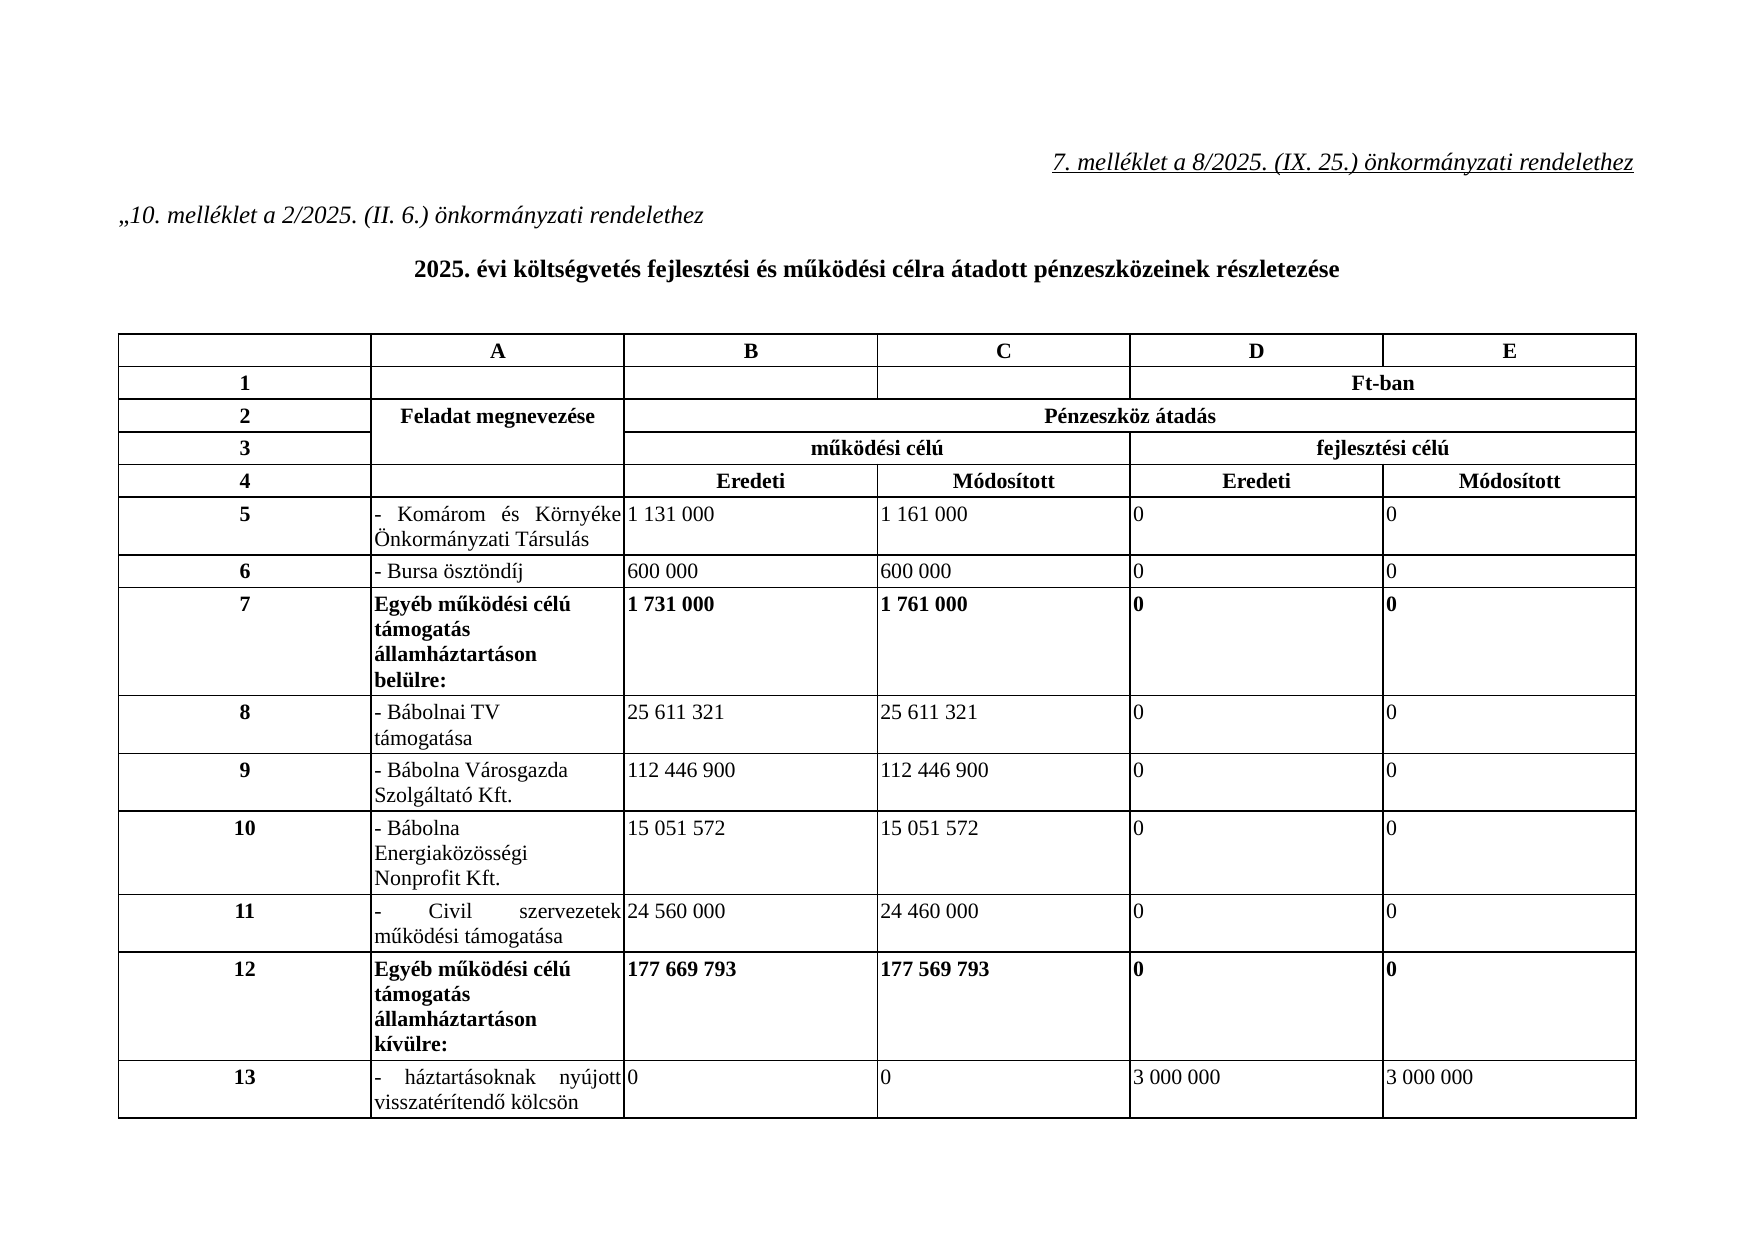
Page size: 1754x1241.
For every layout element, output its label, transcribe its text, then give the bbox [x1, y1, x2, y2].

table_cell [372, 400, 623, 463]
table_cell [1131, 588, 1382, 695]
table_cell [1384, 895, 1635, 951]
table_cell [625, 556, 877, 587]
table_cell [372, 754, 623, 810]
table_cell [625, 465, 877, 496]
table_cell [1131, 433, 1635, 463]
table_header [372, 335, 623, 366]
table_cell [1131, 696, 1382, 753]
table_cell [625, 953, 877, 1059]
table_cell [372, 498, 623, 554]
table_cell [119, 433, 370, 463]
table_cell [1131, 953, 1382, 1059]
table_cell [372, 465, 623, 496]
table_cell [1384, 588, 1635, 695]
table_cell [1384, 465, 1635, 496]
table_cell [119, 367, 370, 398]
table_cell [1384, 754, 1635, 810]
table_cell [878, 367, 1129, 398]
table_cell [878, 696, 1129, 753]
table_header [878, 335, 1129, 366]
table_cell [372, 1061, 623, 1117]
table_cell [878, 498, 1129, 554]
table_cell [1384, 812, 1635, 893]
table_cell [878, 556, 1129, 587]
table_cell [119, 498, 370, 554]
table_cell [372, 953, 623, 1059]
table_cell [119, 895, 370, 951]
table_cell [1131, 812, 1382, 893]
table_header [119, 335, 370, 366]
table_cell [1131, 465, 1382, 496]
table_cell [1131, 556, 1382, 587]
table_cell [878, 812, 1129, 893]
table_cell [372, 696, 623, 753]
text „10. melléklet a 2/2025. (II. 6.) önkormányzati rendelethez [118, 201, 1636, 229]
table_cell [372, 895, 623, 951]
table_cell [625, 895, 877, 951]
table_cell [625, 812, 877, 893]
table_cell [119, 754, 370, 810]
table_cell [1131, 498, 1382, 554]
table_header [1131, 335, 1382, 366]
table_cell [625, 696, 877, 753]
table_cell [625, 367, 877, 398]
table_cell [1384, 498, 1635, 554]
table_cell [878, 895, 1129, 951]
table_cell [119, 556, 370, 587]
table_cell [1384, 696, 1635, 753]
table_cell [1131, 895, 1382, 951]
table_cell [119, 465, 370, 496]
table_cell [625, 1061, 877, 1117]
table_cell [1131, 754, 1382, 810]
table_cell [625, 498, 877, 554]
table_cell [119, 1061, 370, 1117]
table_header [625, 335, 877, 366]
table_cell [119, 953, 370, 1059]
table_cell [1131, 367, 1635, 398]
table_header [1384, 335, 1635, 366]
text 7. melléklet a 8/2025. (IX. 25.) önkormányzati rendelethez [118, 147, 1636, 176]
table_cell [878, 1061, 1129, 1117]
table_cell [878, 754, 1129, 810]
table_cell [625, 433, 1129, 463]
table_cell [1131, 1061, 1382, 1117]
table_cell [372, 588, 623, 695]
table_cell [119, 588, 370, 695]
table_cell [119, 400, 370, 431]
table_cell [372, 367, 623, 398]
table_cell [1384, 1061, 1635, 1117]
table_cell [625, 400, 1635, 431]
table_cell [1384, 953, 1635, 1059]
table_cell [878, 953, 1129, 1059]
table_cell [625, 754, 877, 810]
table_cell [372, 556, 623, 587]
text 2025. évi költségvetés fejlesztési és működési célra átadott pénzeszközeinek részletezése [118, 254, 1636, 283]
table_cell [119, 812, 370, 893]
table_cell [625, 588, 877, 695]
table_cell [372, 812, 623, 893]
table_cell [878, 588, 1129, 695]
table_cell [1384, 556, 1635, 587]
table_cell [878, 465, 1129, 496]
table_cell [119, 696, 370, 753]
